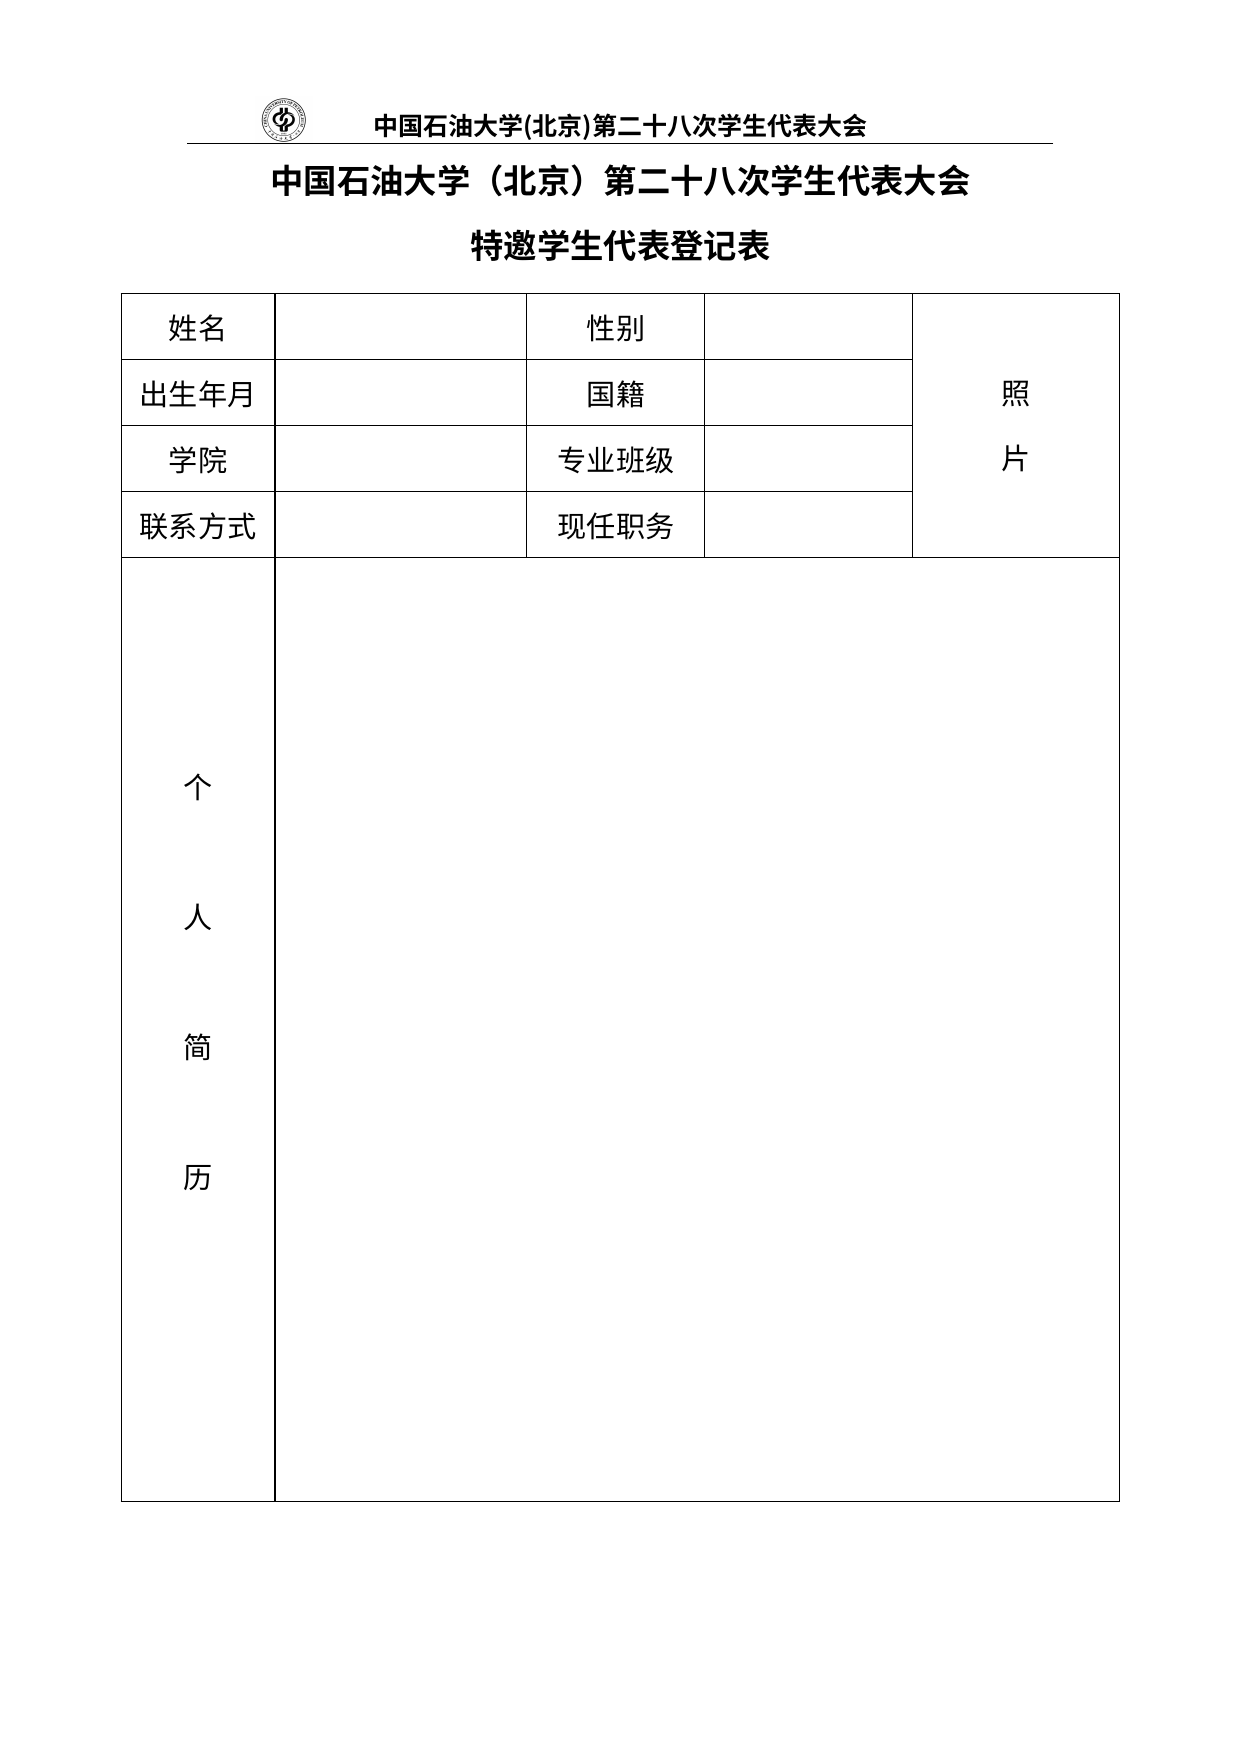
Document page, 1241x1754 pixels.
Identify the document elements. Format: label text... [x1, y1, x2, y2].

table_cell [705, 360, 912, 425]
table_cell 出生年月 [122, 360, 274, 425]
table_cell 个 人 简 历 [122, 558, 274, 1501]
table_header [705, 294, 912, 359]
table_cell 学院 [122, 426, 274, 491]
table_header 照 片 [913, 294, 1119, 557]
table_header 性别 [527, 294, 704, 359]
picture [254, 96, 314, 143]
table_cell 联系方式 [122, 492, 274, 557]
table_cell [705, 492, 912, 557]
table_cell 专业班级 [527, 426, 704, 491]
table_cell [276, 360, 526, 425]
table_header 姓名 [122, 294, 274, 359]
table_cell 现任职务 [527, 492, 704, 557]
text 特邀学生代表登记表 [187, 212, 1053, 277]
table_cell [276, 558, 1119, 1501]
table_cell 国籍 [527, 360, 704, 425]
table_cell [276, 492, 526, 557]
text 中国石油大学（北京）第二十八次学生代表大会 [187, 147, 1053, 212]
table_header [276, 294, 526, 359]
table_cell [276, 426, 526, 491]
table_cell [705, 426, 912, 491]
